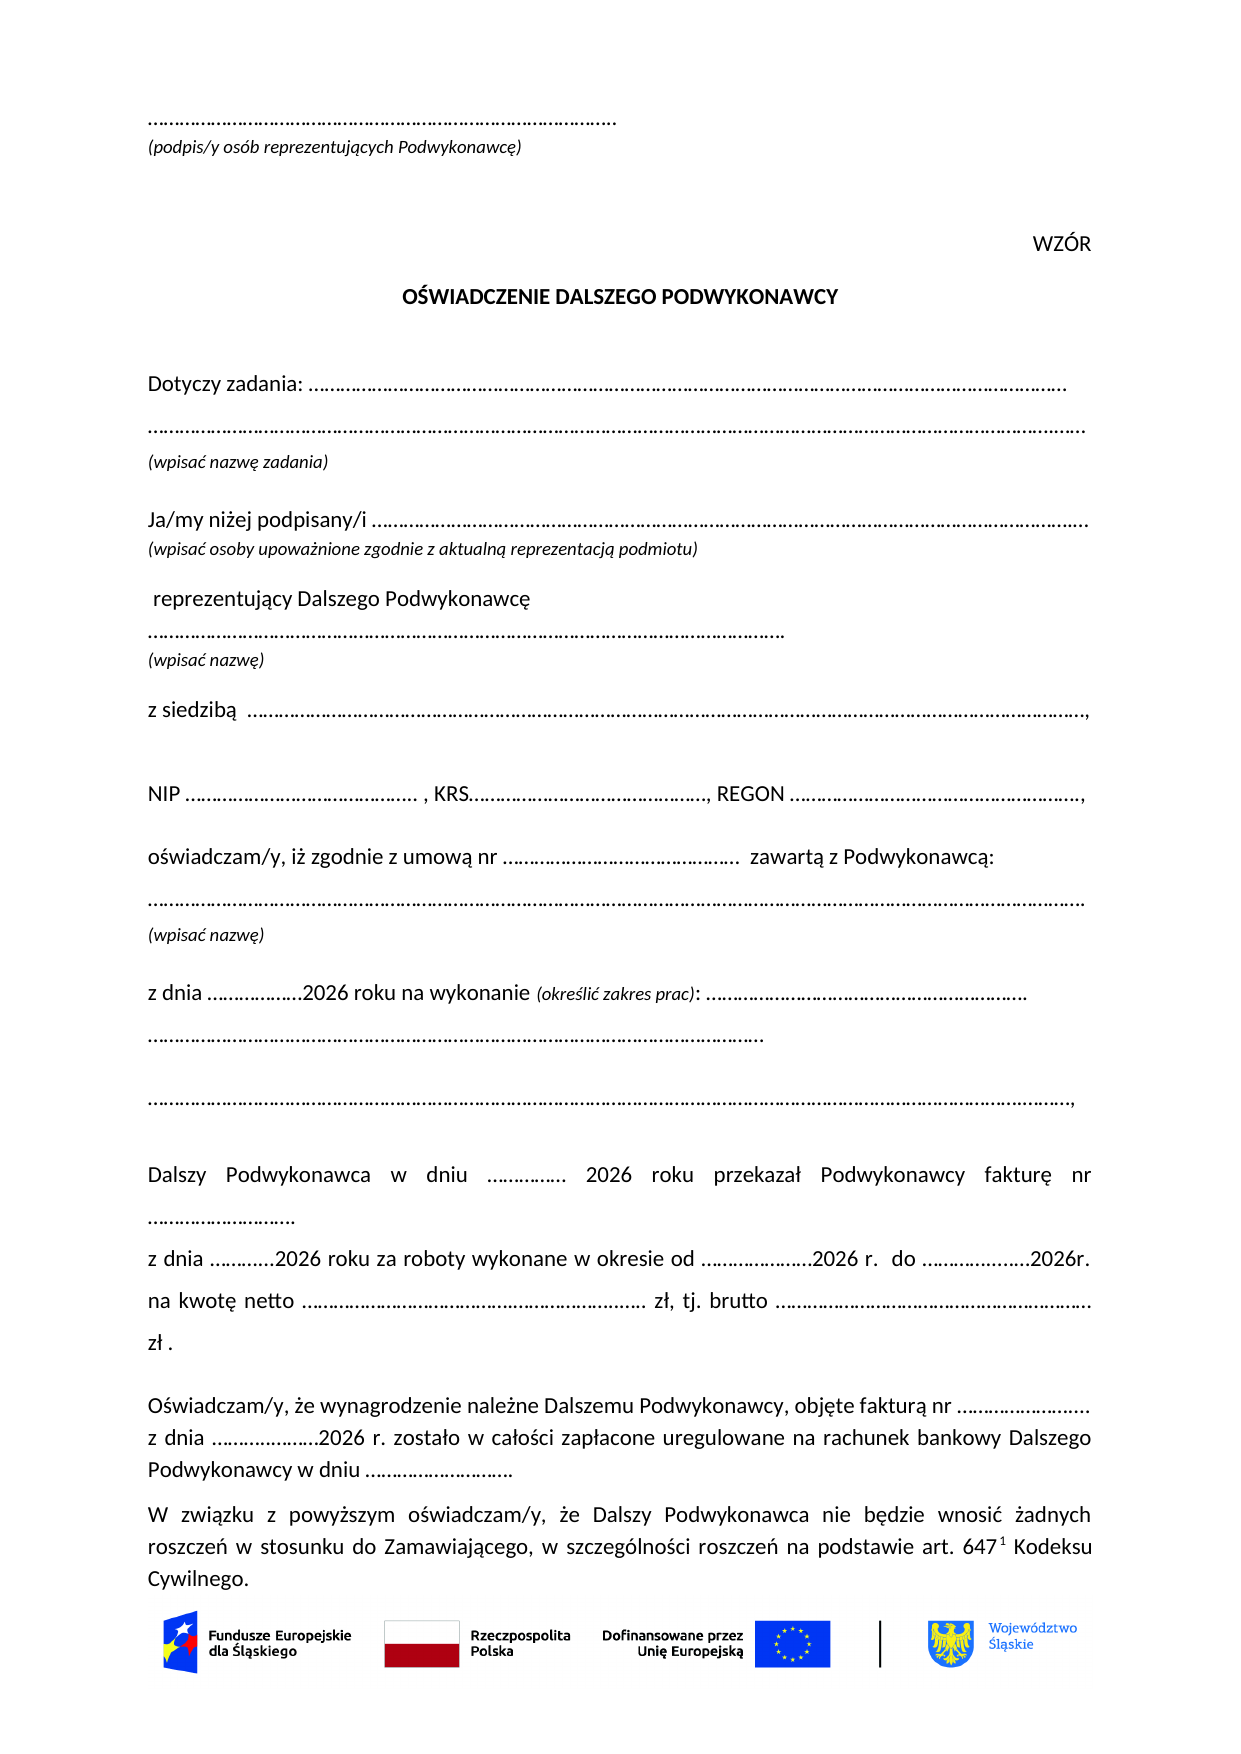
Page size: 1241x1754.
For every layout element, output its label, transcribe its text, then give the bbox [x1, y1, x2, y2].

text Dalszy Podwykonawca w dniu …………… 2026 roku przekazał Podwykonawcy fakturę nr ………………………. z dnia ………...2026 roku za roboty wykonane w okresie od …………………2026 r. do ………….....…2026r. na kwotę netto ………………………………….………………..….. zł, tj. brutto …………………………………………………… zł . [148, 1160, 1093, 1356]
text z dnia ………………2026 roku na wykonanie (określić zakres prac): …………………………………………………….……………………………………………………………………………………………………… [148, 978, 1093, 1048]
picture [147, 1595, 1093, 1689]
text …………………………………………………………………………….. (podpis/y osób reprezentujących Podwykonawcę) [148, 103, 1093, 158]
text WZÓR [738, 229, 1093, 257]
text z siedzibą ……………………………………………………………………………………………………………………………………………, NIP …………………………………….. , KRS………………………………………, REGON ………………………………………………., [148, 695, 1093, 807]
text Ja/my niżej podpisany/i …………………………………………………………………………………………………………………….… (wpisać osoby upoważnione zgodnie z aktualną reprezentacją podmiotu) [148, 506, 1093, 560]
text ………………………………………………………………………………………………………………………………………………….………, [148, 1083, 1093, 1111]
text Oświadczam/y, że wynagrodzenie należne Dalszemu Podwykonawcy, objęte fakturą nr ………………….... z dnia ………..………2026 r. zostało w całości zapłacone uregulowane na rachunek bankowy Dalszego Podwykonawcy w dniu ………………………. [148, 1391, 1093, 1483]
text oświadczam/y, iż zgodnie z umową nr ……………………………………… zawartą z Podwykonawcą: ……………………………………………………………………………………………………………………………………………………………. (wpisać nazwę) [148, 842, 1093, 946]
text reprezentujący Dalszego Podwykonawcę …………………………………………………………………………………………………………. (wpisać nazwę) [148, 584, 1093, 671]
text OŚWIADCZENIE DALSZEGO PODWYKONAWCY [148, 282, 1093, 310]
text W związku z powyższym oświadczam/y, że Dalszy Podwykonawca nie będzie wnosić żadnych roszczeń w stosunku do Zamawiającego, w szczególności roszczeń na podstawie art. 6471 Kodeksu Cywilnego. [148, 1500, 1093, 1592]
text Dotyczy zadania: ……………………………………………………………………………………………………………………………… ……………………………………………………………………………………………………………………………………………………….…… (wpisać nazwę zadania) [148, 369, 1093, 473]
